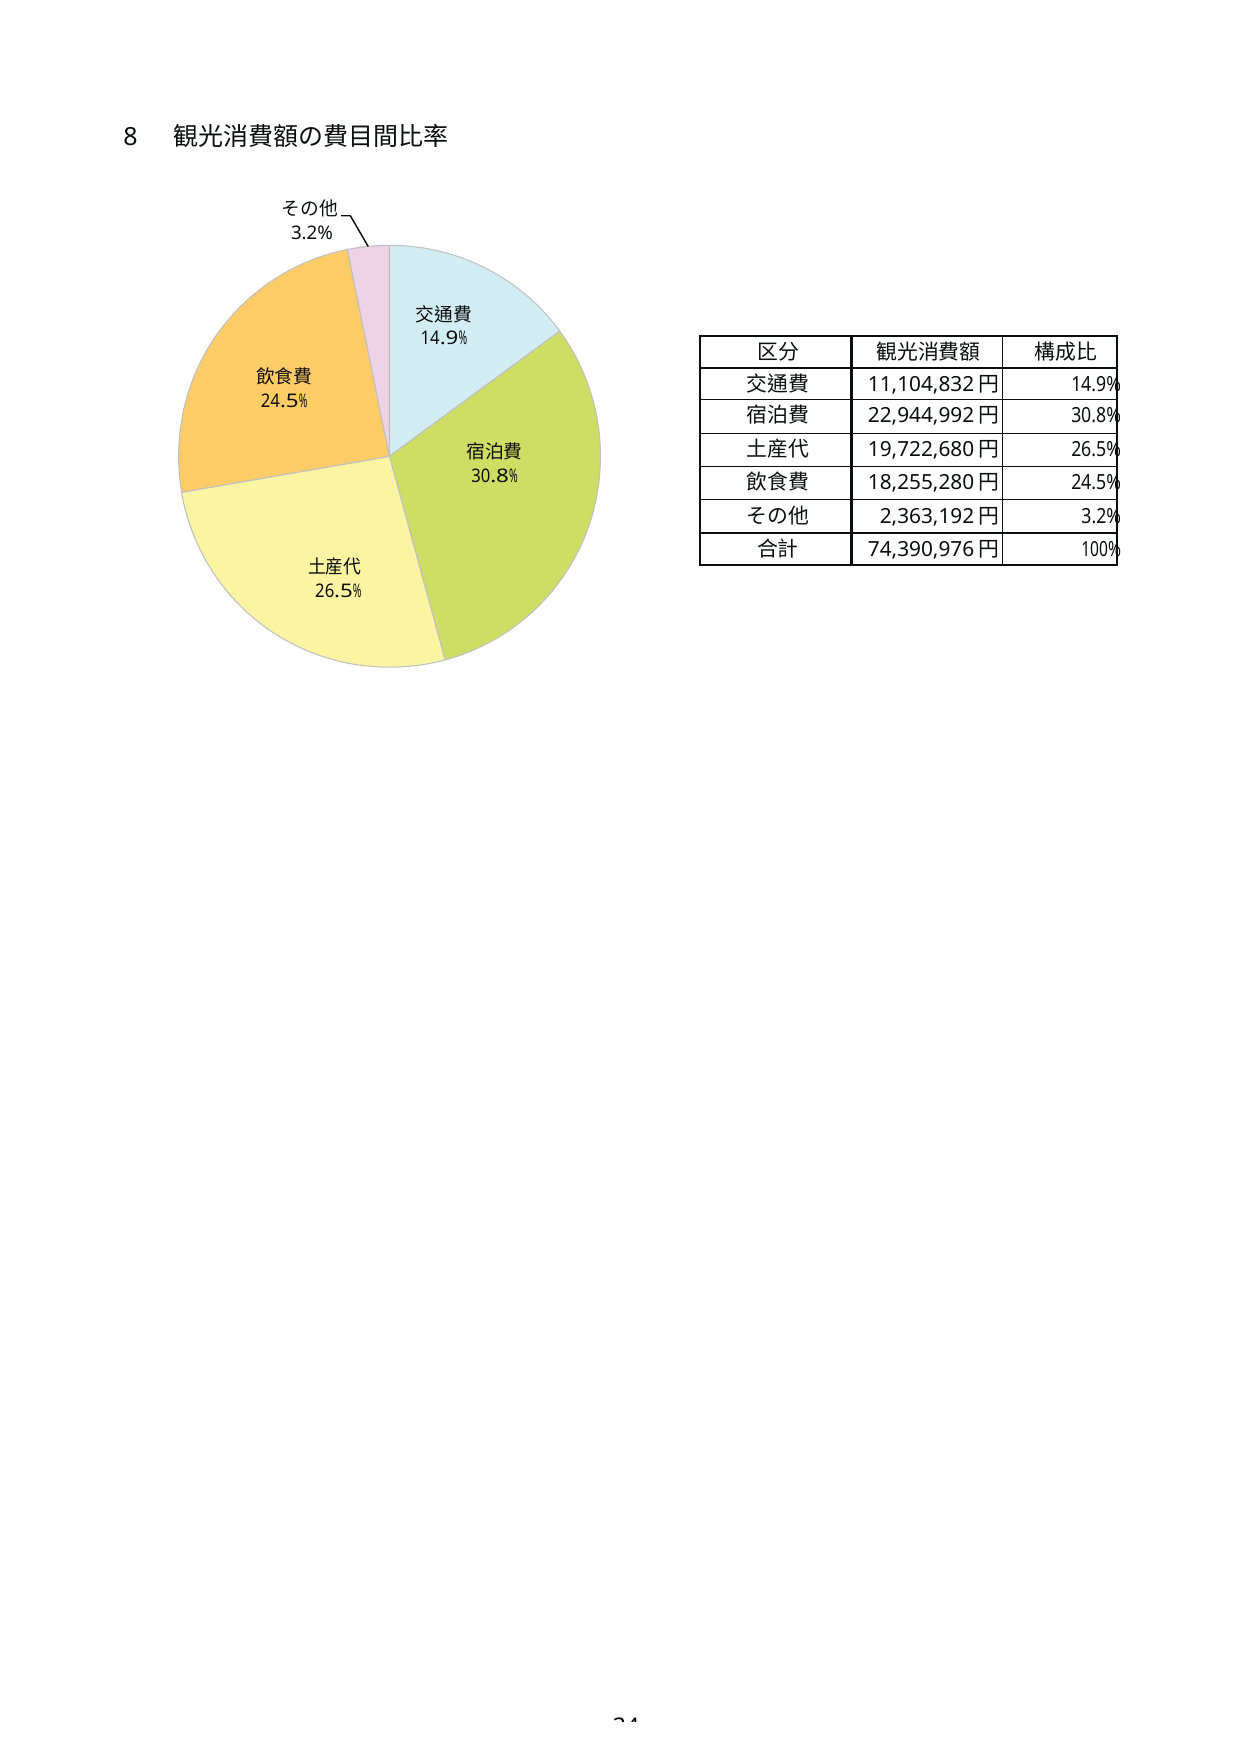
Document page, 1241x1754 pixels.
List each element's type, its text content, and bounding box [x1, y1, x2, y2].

text 宿泊費30.8% [466, 439, 523, 488]
text 土産代26.5% [305, 554, 361, 603]
text 飲食費24.5% [256, 364, 312, 413]
text 交通費14.9% [416, 302, 472, 350]
subtitle 観光消費額の費目間比率 [123, 119, 1169, 153]
text その他3.2% [281, 197, 338, 245]
